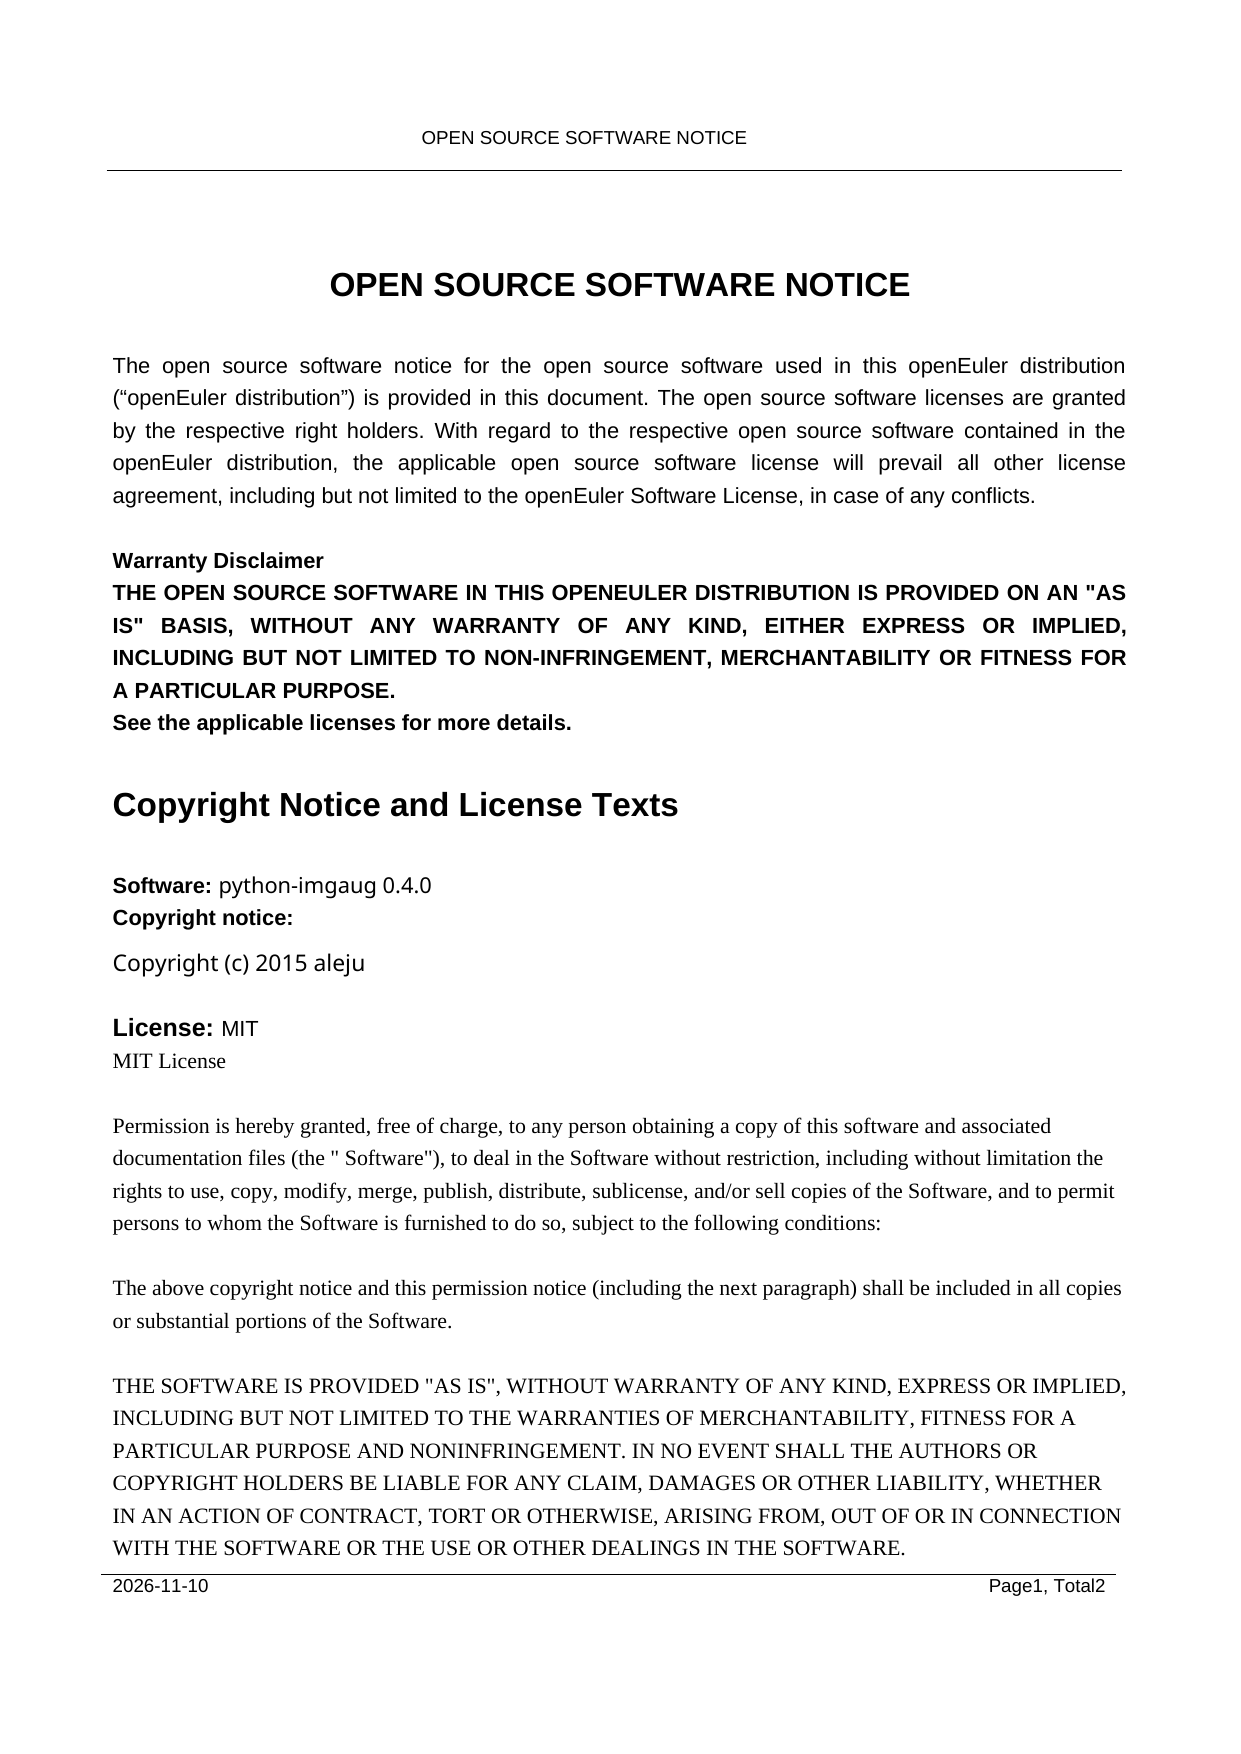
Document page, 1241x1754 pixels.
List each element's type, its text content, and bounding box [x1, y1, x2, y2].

text Copyright notice: [112, 901, 1128, 934]
text License: MIT [112, 1012, 1128, 1044]
text The open source software notice for the open source software used in this openEuler distribution (“openEuler distribution”) is provided in this document. The open source software licenses are granted by the respective right holders. With regard to the respective open source software contained in the openEuler distribution, the applicable open source software license will prevail all other license agreement, including but not limited to the openEuler Software License, in case of any conflicts. [112, 349, 1128, 511]
text Copyright Notice and License Texts [112, 771, 1128, 836]
title Software: python-imgaug 0.4.0 [112, 869, 1128, 901]
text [112, 1044, 1128, 1564]
text OPEN SOURCE SOFTWARE NOTICE [112, 251, 1128, 316]
text Copyright (c) 2015 aleju [112, 947, 1128, 1012]
text Warranty Disclaimer [112, 544, 1128, 576]
text THE OPEN SOURCE SOFTWARE IN THIS OPENEULER DISTRIBUTION IS PROVIDED ON AN "AS IS" BASIS, WITHOUT ANY WARRANTY OF ANY KIND, EITHER EXPRESS OR IMPLIED, INCLUDING BUT NOT LIMITED TO NON-INFRINGEMENT, MERCHANTABILITY OR FITNESS FOR A PARTICULAR PURPOSE. See the applicable licenses for more details. [112, 576, 1128, 739]
